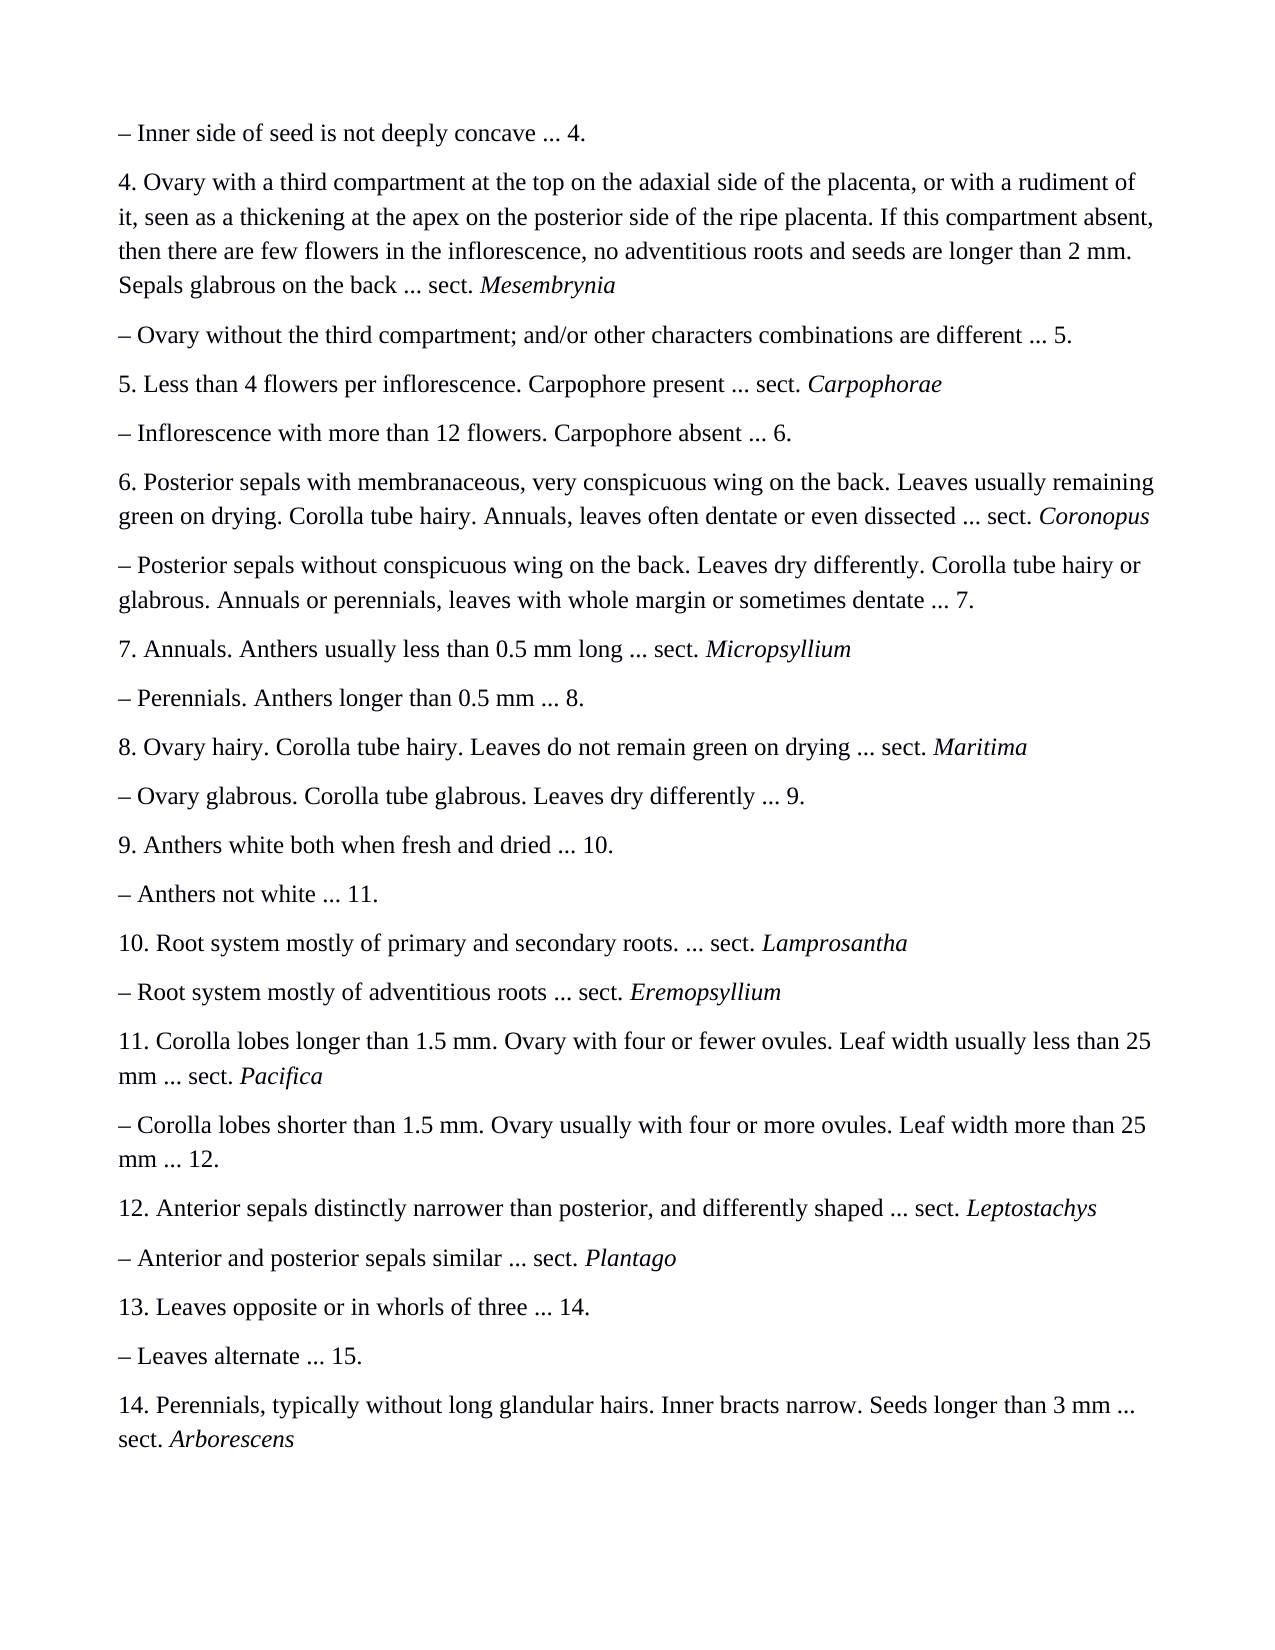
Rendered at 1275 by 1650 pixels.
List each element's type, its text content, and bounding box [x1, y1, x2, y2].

text – Inflorescence with more than 12 flowers. Carpophore absent ... 6. [118, 418, 1157, 447]
text 8. Ovary hairy. Corolla tube hairy. Leaves do not remain green on drying ... sect. Maritima [118, 732, 1157, 761]
text – Ovary without the third compartment; and/or other characters combinations are different ... 5. [118, 320, 1157, 348]
text 14. Perennials, typically without long glandular hairs. Inner bracts narrow. Seeds longer than 3 mm ... sect. Arborescens [118, 1390, 1157, 1453]
text – Anterior and posterior sepals similar ... sect. Plantago [118, 1243, 1157, 1271]
text 5. Less than 4 flowers per inflorescence. Carpophore present ... sect. Carpophorae [118, 369, 1157, 397]
text 9. Anthers white both when fresh and dried ... 10. [118, 830, 1157, 859]
text 13. Leaves opposite or in whorls of three ... 14. [118, 1292, 1157, 1320]
text 10. Root system mostly of primary and secondary roots. ... sect. Lamprosantha [118, 928, 1157, 957]
text 11. Corolla lobes longer than 1.5 mm. Ovary with four or fewer ovules. Leaf width usually less than 25 mm ... sect. Pacifica [118, 1026, 1157, 1090]
text – Posterior sepals without conspicuous wing on the back. Leaves dry differently. Corolla tube hairy or glabrous. Annuals or perennials, leaves with whole margin or sometimes dentate ... 7. [118, 550, 1157, 614]
text 6. Posterior sepals with membranaceous, very conspicuous wing on the back. Leaves usually remaining green on drying. Corolla tube hairy. Annuals, leaves often dentate or even dissected ... sect. Coronopus [118, 467, 1157, 530]
text 7. Annuals. Anthers usually less than 0.5 mm long ... sect. Micropsyllium [118, 634, 1157, 663]
text 4. Ovary with a third compartment at the top on the adaxial side of the placenta, or with a rudiment of it, seen as a thickening at the apex on the posterior side of the ripe placenta. If this compartment absent, then there are few flowers in the inflorescence, no adventitious roots and seeds are longer than 2 mm. Sepals glabrous on the back ... sect. Mesembrynia [118, 167, 1157, 299]
text – Corolla lobes shorter than 1.5 mm. Ovary usually with four or more ovules. Leaf width more than 25 mm ... 12. [118, 1110, 1157, 1173]
text – Leaves alternate ... 15. [118, 1341, 1157, 1369]
text – Inner side of seed is not deeply concave ... 4. [118, 118, 1157, 147]
text – Anthers not white ... 11. [118, 879, 1157, 908]
text – Root system mostly of adventitious roots ... sect. Eremopsyllium [118, 977, 1157, 1006]
text 12. Anterior sepals distinctly narrower than posterior, and differently shaped ... sect. Leptostachys [118, 1193, 1157, 1222]
text – Perennials. Anthers longer than 0.5 mm ... 8. [118, 683, 1157, 712]
text – Ovary glabrous. Corolla tube glabrous. Leaves dry differently ... 9. [118, 781, 1157, 810]
